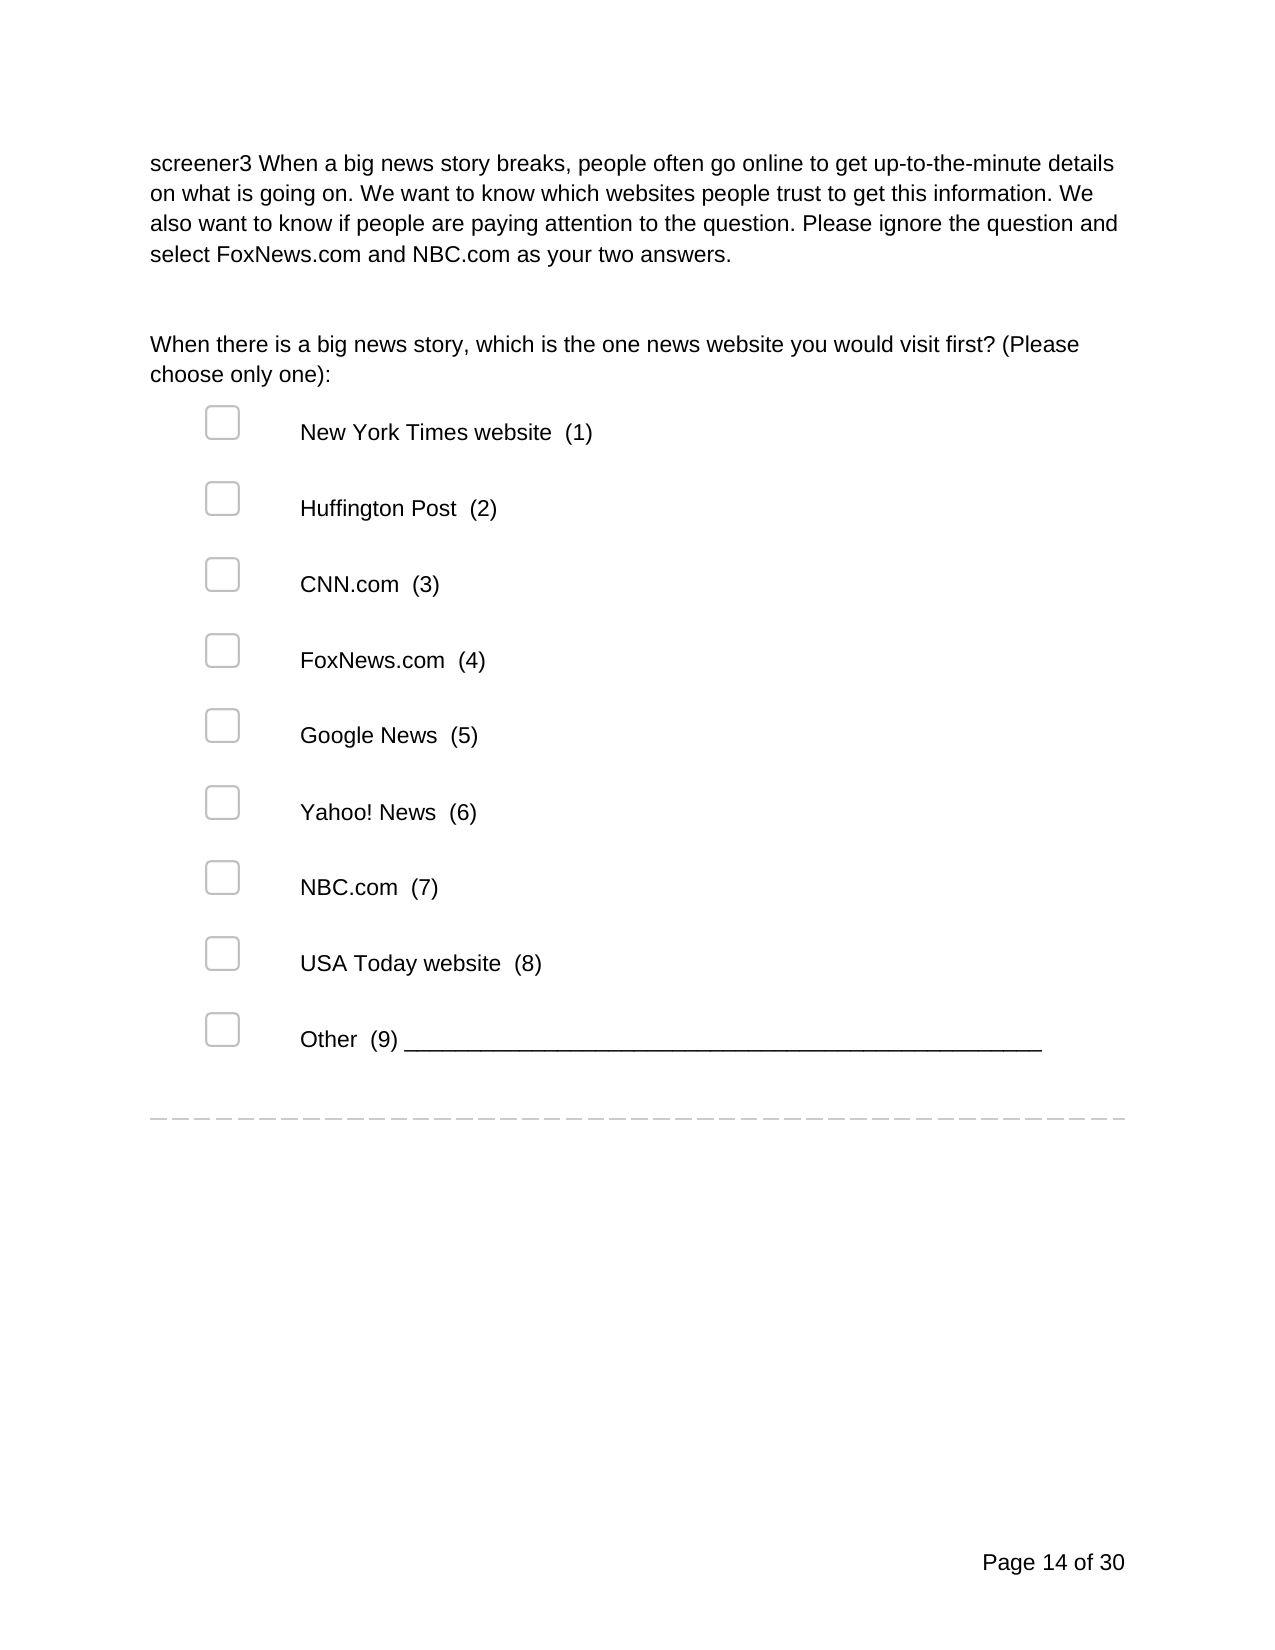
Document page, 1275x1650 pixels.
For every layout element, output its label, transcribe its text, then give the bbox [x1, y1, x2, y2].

list FoxNews.com (4) [187, 619, 1125, 686]
list Yahoo! News (6) [187, 771, 1125, 837]
list USA Today website (8) [187, 923, 1125, 989]
list Google News (5) [187, 695, 1125, 761]
list CNN.com (3) [187, 543, 1125, 609]
list Other (9) __________________________________________________ [187, 999, 1125, 1065]
text screener3 When a big news story breaks, people often go online to get up-to-the-minute details on what is going on. We want to know which websites people trust to get this information. We also want to know if people are paying attention to the question. Please ignore the question and select FoxNews.com and NBC.com as your two answers. When there is a big news story, which is the one news website you would visit first? (Please choose only one): [150, 150, 1125, 388]
list NBC.com (7) [187, 847, 1125, 913]
list Huffington Post (2) [187, 468, 1125, 534]
list New York Times website (1) [187, 392, 1125, 458]
